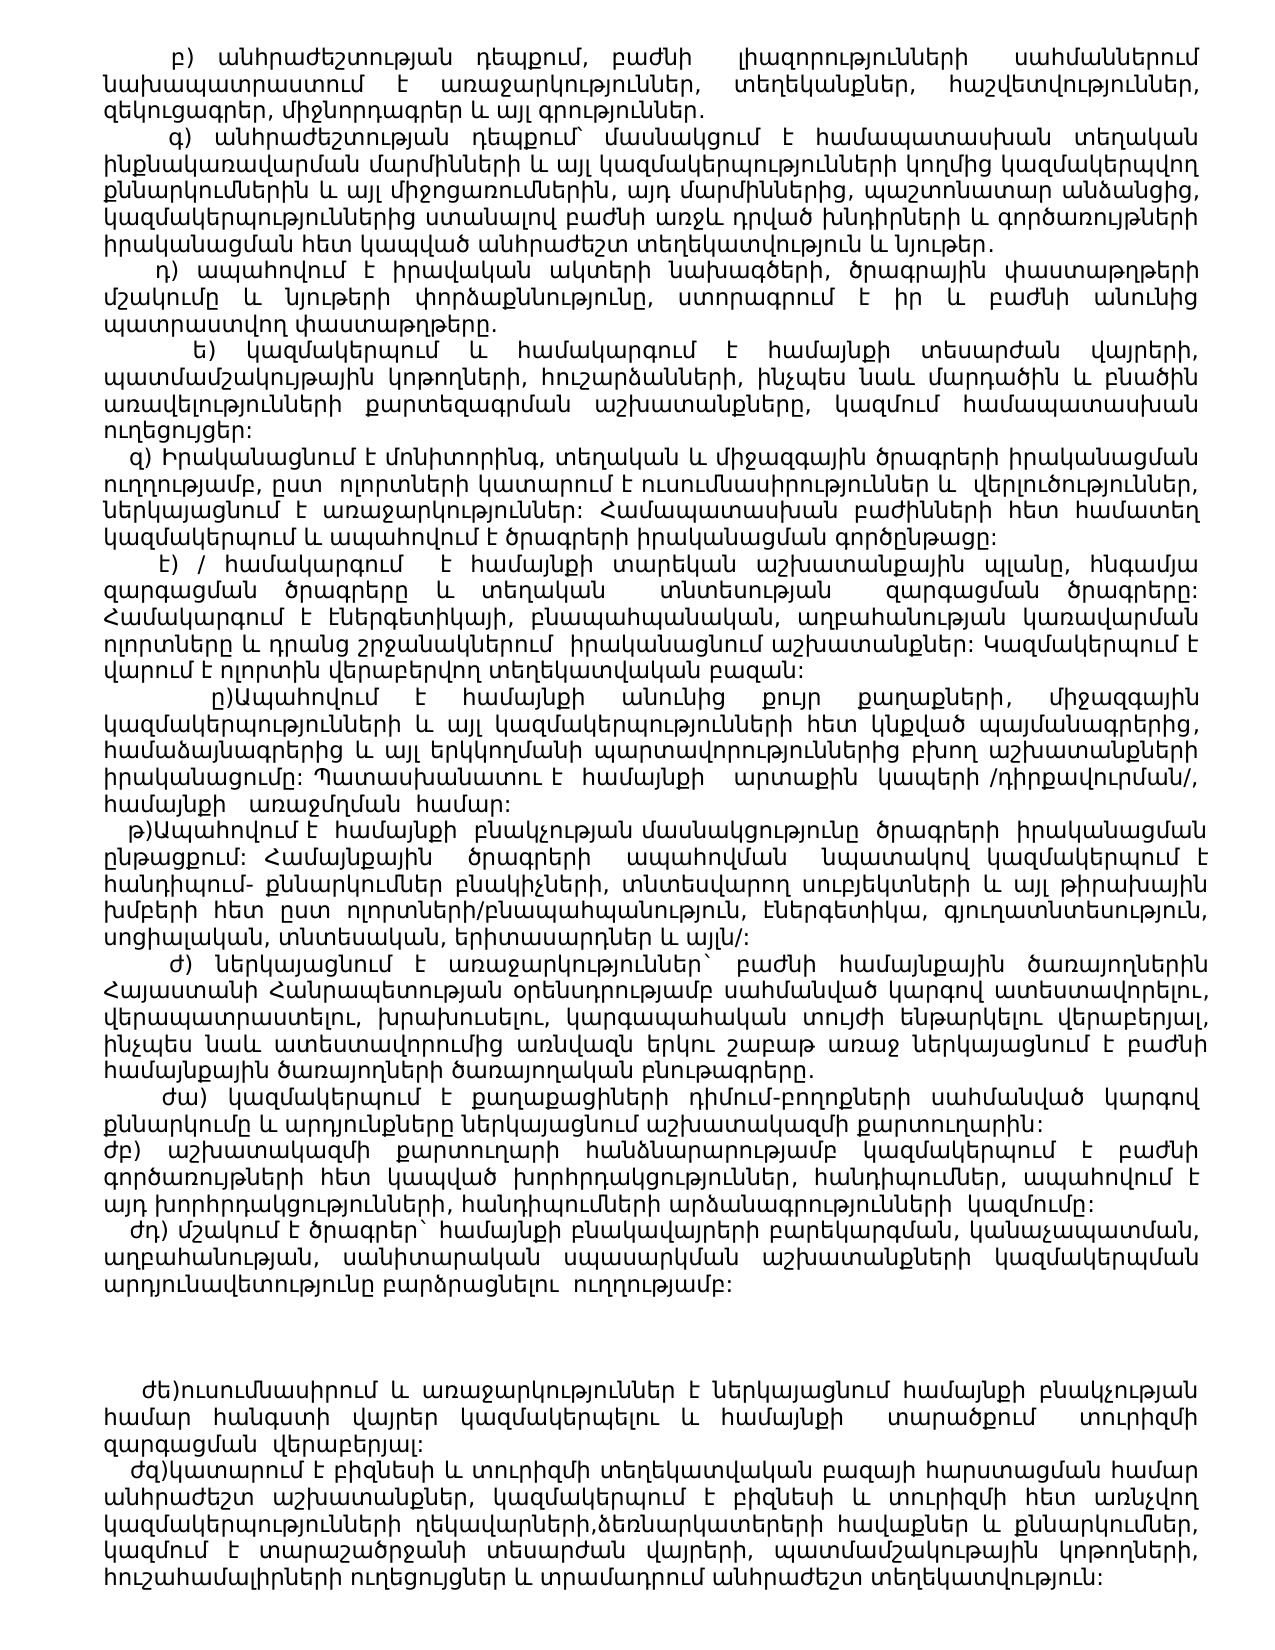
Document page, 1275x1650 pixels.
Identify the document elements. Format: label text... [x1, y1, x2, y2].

text ժդ) մշակում է ծրագրեր` համայնքի բնակավայրերի բարեկարգման, կանաչապատման, աղբահանության, սանիտարական սպասարկման աշխատանքների կազմակերպման արդյունավետությունը բարձրացնելու ուղղությամբ: [103, 1218, 1200, 1298]
text ժզ)կատարում է բիզնեսի և տուրիզմի տեղեկատվական բազայի հարստացման համար անհրաժեշտ աշխատանքներ, կազմակերպում է բիզնեսի և տուրիզմի հետ առնչվող կազմակերպությունների ղեկավարների,ձեռնարկատերերի հավաքներ և քննարկումներ, կազմում է տարաշածրջանի տեսարժան վայրերի, պատմամշակութային կոթողների, հուշահամալիրների ուղեցույցներ և տրամադրում անհրաժեշտ տեղեկատվություն: [103, 1458, 1200, 1591]
text բ) անհրաժեշտության դեպքում, բաժնի լիազորությունների սահմաններում նախապատրաստում է առաջարկություններ, տեղեկանքներ, հաշվետվություններ, զեկուցագրեր, միջնորդագրեր և այլ գրություններ. [103, 44, 1200, 124]
text զ) Իրականացնում է մոնիտորինգ, տեղական և միջազգային ծրագրերի իրականացման ուղղությամբ, ըստ ոլորտների կատարում է ուսումնասիրություններ և վերլուծություններ, ներկայացնում է առաջարկություններ: Համապատասխան բաժինների հետ համատեղ կազմակերպում և ապահովում է ծրագրերի իրականացման գործընթացը: [103, 444, 1200, 551]
text թ)Ապահովում է համայնքի բնակչության մասնակցությունը ծրագրերի իրականացման ընթացքում: Համայնքային ծրագրերի ապահովման նպատակով կազմակերպում է հանդիպում- քննարկումներ բնակիչների, տնտեսվարող սուբյեկտների և այլ թիրախային խմբերի հետ ըստ ոլորտների/բնապահպանություն, էներգետիկա, գյուղատնտեսություն, սոցիալական, տնտեսական, երիտասարդներ և այլն/: [103, 818, 1209, 951]
text ժ) ներկայացնում է առաջարկություններ` բաժնի համայնքային ծառայողներին Հայաստանի Հանրապետության օրենսդրությամբ սահմանված կարգով ատեստավորելու, վերապատրաստելու, խրախուսելու, կարգապահական տույժի ենթարկելու վերաբերյալ, ինչպես նաև ատեստավորումից առնվազն երկու շաբաթ առաջ ներկայացնում է բաժնի համայնքային ծառայողների ծառայողական բնութագրերը. [103, 951, 1209, 1084]
text ը)Ապահովում է համայնքի անունից քույր քաղաքների, միջազգային կազմակերպությունների և այլ կազմակերպությունների հետ կնքված պայմանագրերից, համաձայնագրերից և այլ երկկողմանի պարտավորություններից բխող աշխատանքների իրականացումը: Պատասխանատու է համայնքի արտաքին կապերի /դիրքավուրման/, համայնքի առաջմղման համար: [103, 684, 1200, 818]
text ժա) կազմակերպում է քաղաքացիների դիմում-բողոքների սահմանված կարգով քննարկումը և արդյունքները ներկայացնում աշխատակազմի քարտուղարին: [103, 1084, 1200, 1138]
text է) / համակարգում է համայնքի տարեկան աշխատանքային պլանը, հնգամյա զարգացման ծրագրերը և տեղական տնտեսության զարգացման ծրագրերը: Համակարգում է էներգետիկայի, բնապահպանական, աղբահանության կառավարման ոլորտները և դրանց շրջանակներում իրականացնում աշխատանքներ: Կազմակերպում է վարում է ոլորտին վերաբերվող տեղեկատվական բազան: [103, 551, 1200, 684]
text ե) կազմակերպում և համակարգում է համայնքի տեսարժան վայրերի, պատմամշակույթային կոթողների, հուշարձանների, ինչպես նաև մարդածին և բնածին առավելությունների քարտեզագրման աշխատանքները, կազմում համապատասխան ուղեցույցեր: [103, 338, 1200, 444]
text գ) անհրաժեշտության դեպքում՝ մասնակցում է համապատասխան տեղական ինքնակառավարման մարմինների և այլ կազմակերպությունների կողմից կազմակերպվող քննարկումներին և այլ միջոցառումներին, այդ մարմիններից, պաշտոնատար անձանցից, կազմակերպություններից ստանալով բաժնի առջև դրված խնդիրների և գործառույթների իրականացման հետ կապված անհրաժեշտ տեղեկատվություն և նյութեր. [103, 124, 1200, 258]
text ժբ) աշխատակազմի քարտուղարի հանձնարարությամբ կազմակերպում է բաժնի գործառույթների հետ կապված խորհրդակցություններ, հանդիպումներ, ապահովում է այդ խորհրդակցությունների, հանդիպումների արձանագրությունների կազմումը: [103, 1138, 1200, 1218]
text դ) ապահովում է իրավական ակտերի նախագծերի, ծրագրային փաստաթղթերի մշակումը և նյութերի փորձաքննությունը, ստորագրում է իր և բաժնի անունից պատրաստվող փաստաթղթերը. [103, 258, 1200, 338]
text ժե)ուսումնասիրում և առաջարկություններ է ներկայացնում համայնքի բնակչության համար հանգստի վայրեր կազմակերպելու և համայնքի տարածքում տուրիզմի զարգացման վերաբերյալ: [103, 1378, 1200, 1458]
